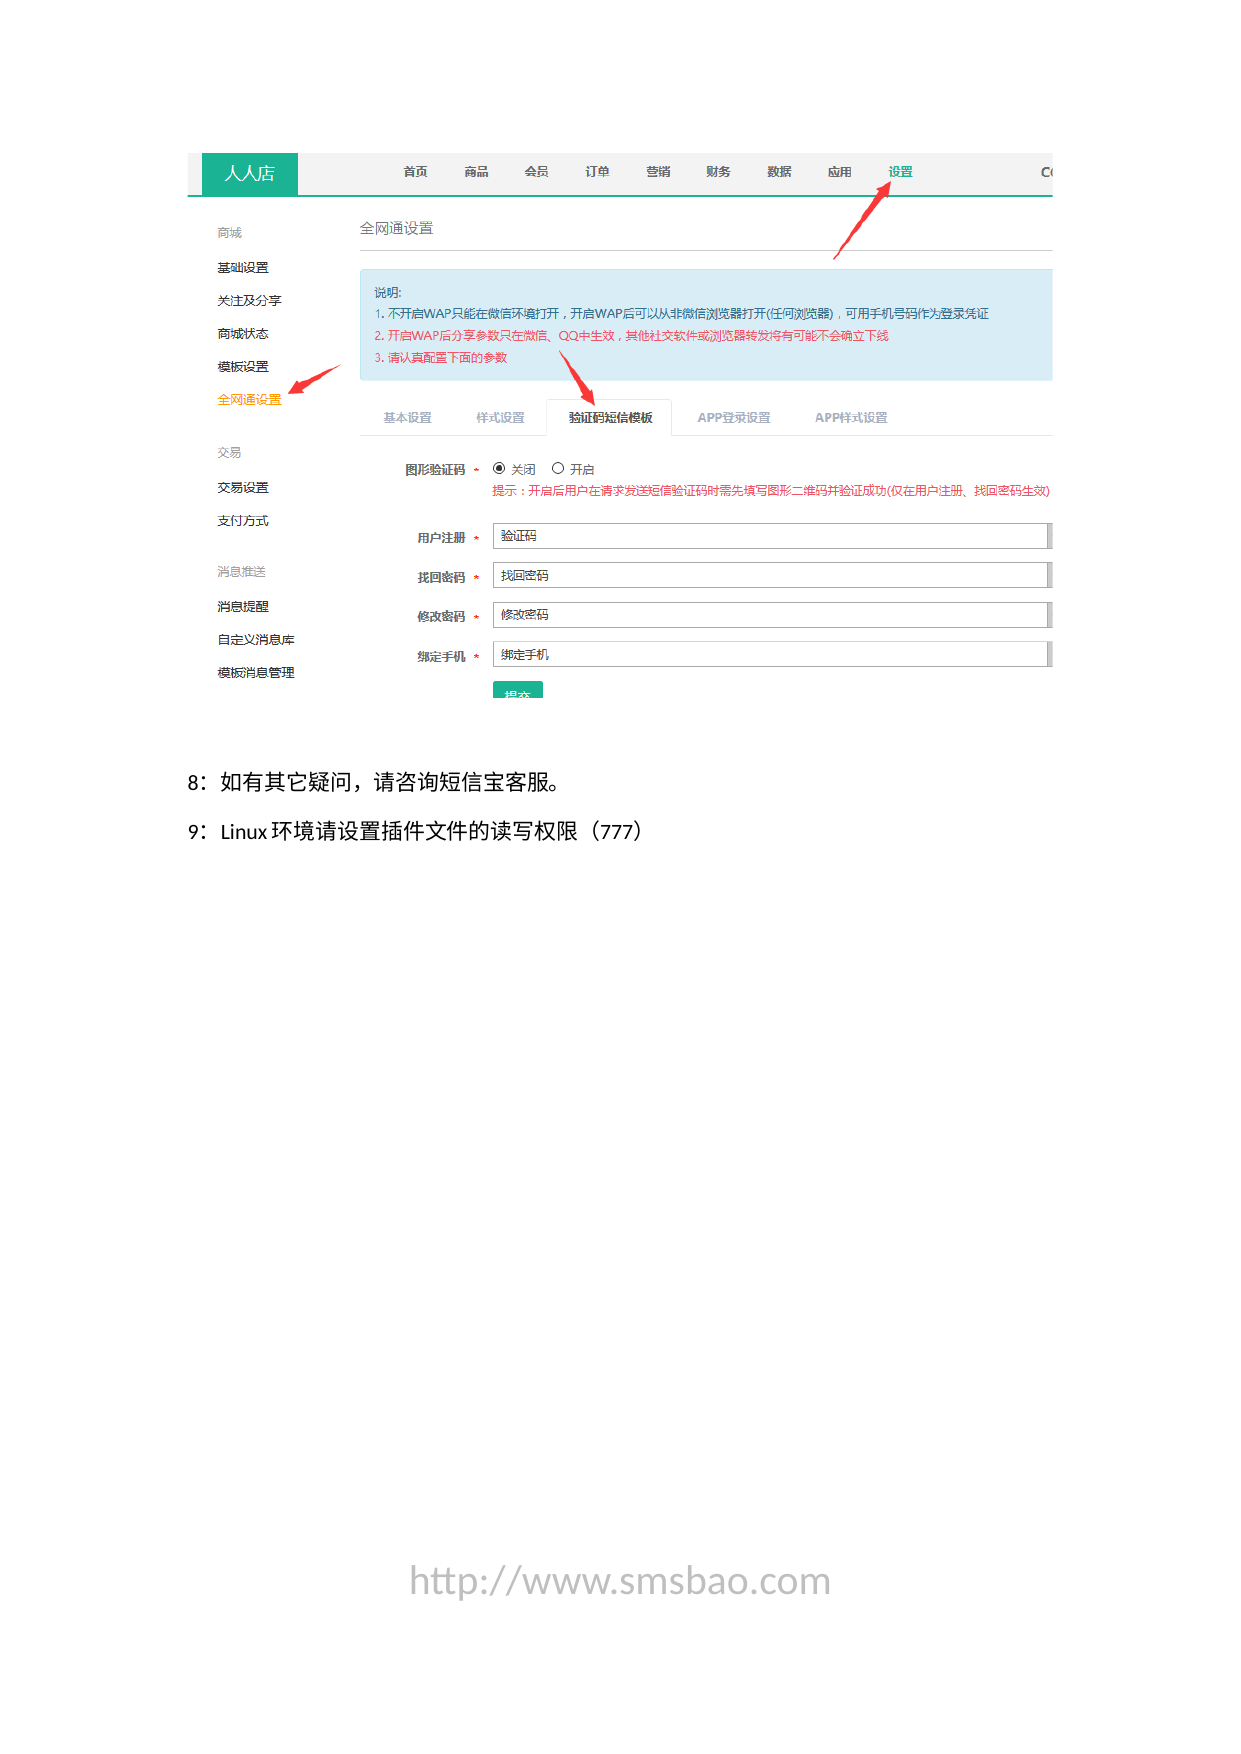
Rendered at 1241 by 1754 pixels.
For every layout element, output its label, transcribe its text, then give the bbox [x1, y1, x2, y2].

text 8：如有其它疑问，请咨询短信宝客服。 [187, 765, 1053, 797]
text 9：Linux环境请设置插件文件的读写权限（777） [187, 813, 1053, 846]
picture [187, 153, 1053, 698]
